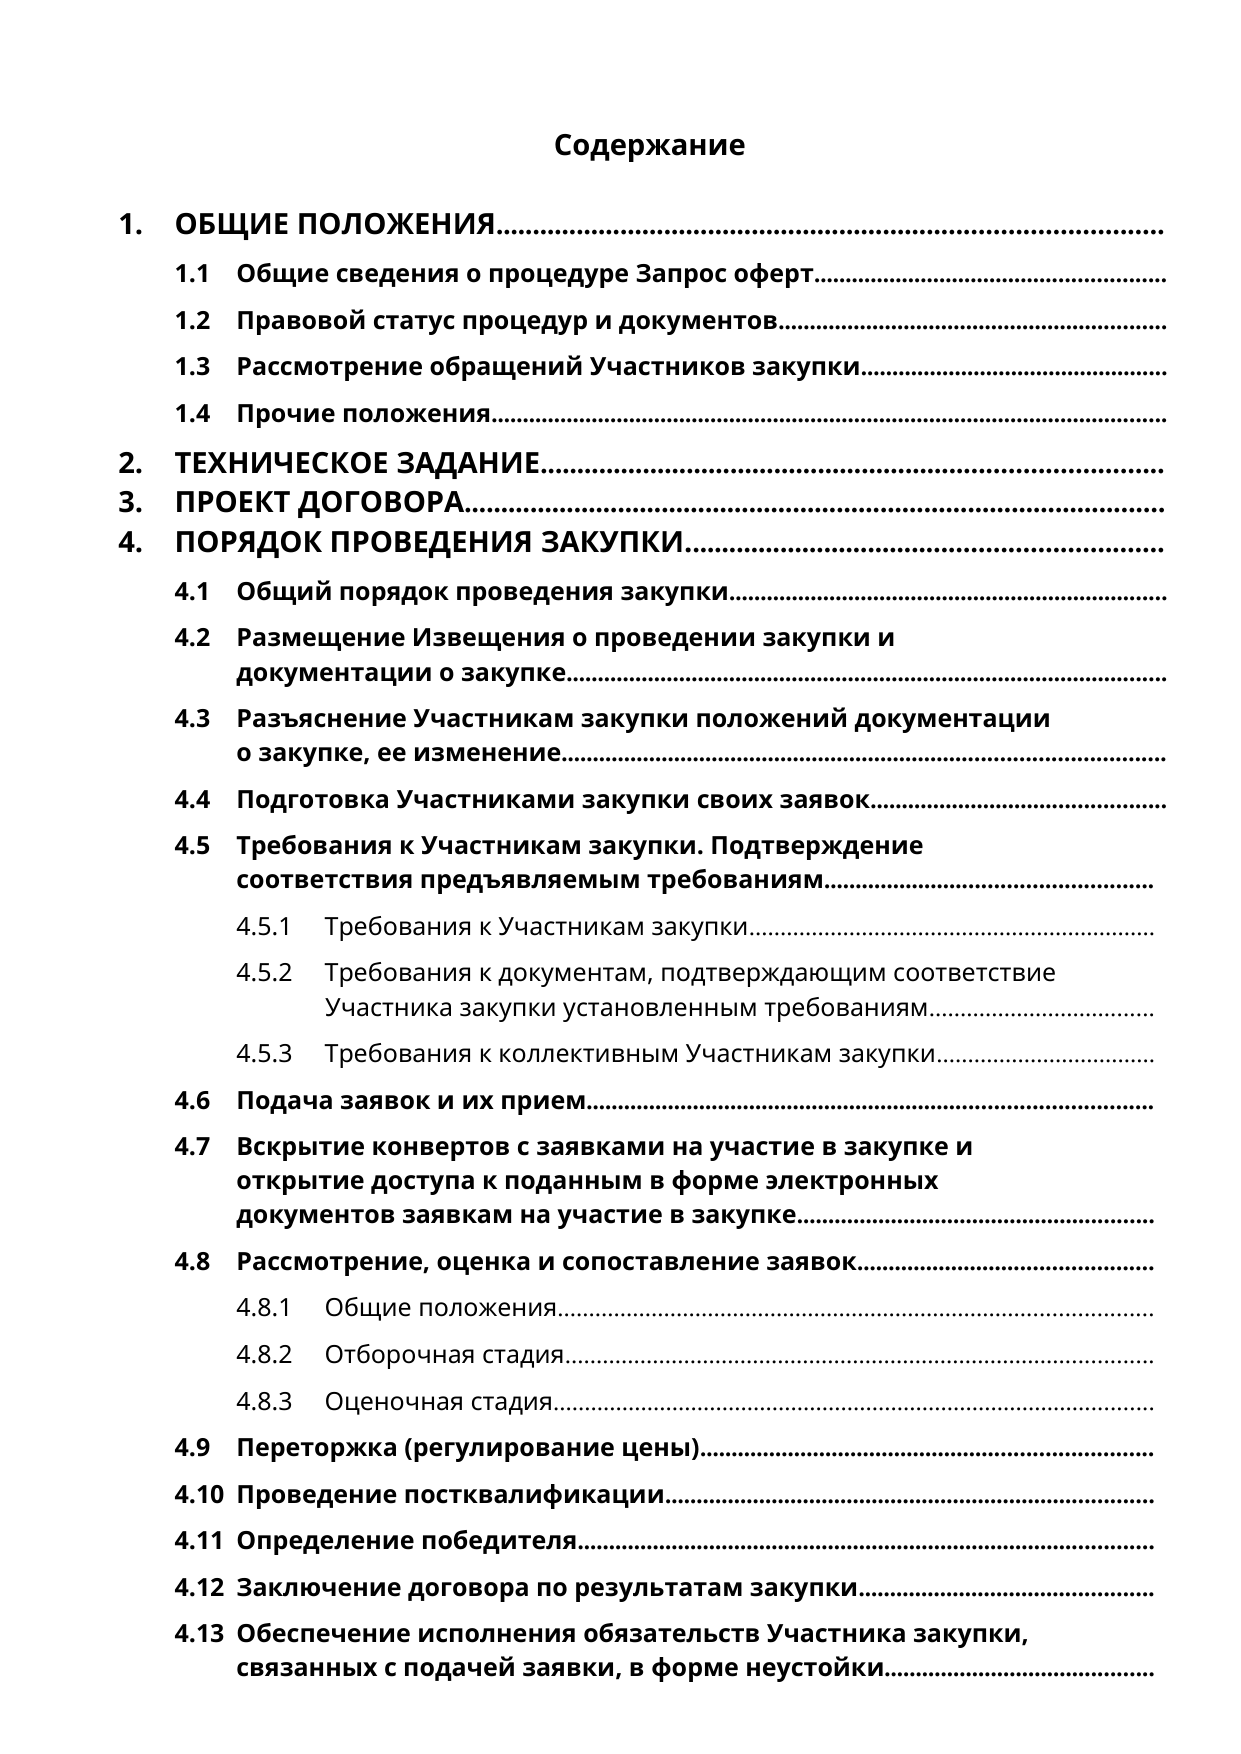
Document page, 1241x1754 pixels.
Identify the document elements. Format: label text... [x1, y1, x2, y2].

text 4.2 Размещение Извещения о проведении закупки и документации о закупке 9 [174, 620, 1063, 688]
text 4. Порядок проведения закупки. 9 [118, 521, 1063, 561]
text 4.5.1 Требования к Участникам закупки 12 [236, 908, 1063, 943]
text 4.12 Заключение договора по результатам закупки 20 [174, 1569, 1063, 1603]
text 4.5.2 Требования к документам, подтверждающим соответствие Участника закупки установленным требованиям 13 [236, 955, 1063, 1023]
text 1.2 Правовой статус процедур и документов 4 [174, 302, 1063, 336]
text 4.3 Разъяснение Участникам закупки положений документации о закупке, ее изменение 9 [174, 701, 1063, 769]
text 4.6 Подача заявок и их прием 15 [174, 1082, 1063, 1116]
text 4.11 Определение победителя 20 [174, 1523, 1063, 1557]
text 4.8.3 Оценочная стадия 17 [236, 1383, 1063, 1417]
text 4.8.1 Общие положения 16 [236, 1290, 1063, 1324]
text 3. Проект договора 8 [118, 482, 1063, 521]
text 4.5.3 Требования к коллективным Участникам закупки 15 [236, 1036, 1063, 1070]
text 4.13 Обеспечение исполнения обязательств Участника закупки, связанных с подачей заявки, в форме неустойки 21 [174, 1616, 1063, 1684]
text 4.9 Переторжка (регулирование цены) 18 [174, 1430, 1063, 1464]
text 4.4 Подготовка Участниками закупки своих заявок 9 [174, 781, 1063, 815]
text 4.5 Требования к Участникам закупки. Подтверждение соответствия предъявляемым требованиям 12 [174, 828, 1063, 896]
text 1.4 Прочие положения 5 [174, 395, 1063, 429]
text 1.3 Рассмотрение обращений Участников закупки 4 [174, 349, 1063, 383]
text 1. Общие положения 4 [118, 203, 1063, 243]
text 2. Техническое задание 7 [118, 442, 1063, 482]
text 4.8 Рассмотрение, оценка и сопоставление заявок 16 [174, 1243, 1063, 1278]
text 4.10 Проведение постквалификации 19 [174, 1476, 1063, 1510]
text 4.1 Общий порядок проведения закупки 9 [174, 573, 1063, 608]
text Содержание [118, 124, 1181, 164]
text 4.7 Вскрытие конвертов с заявками на участие в закупке и открытие доступа к поданным в форме электронных документов заявкам на участие в закупке 16 [174, 1129, 1063, 1231]
text 4.8.2 Отборочная стадия 16 [236, 1337, 1063, 1371]
text 1.1 Общие сведения о процедуре Запрос оферт 4 [174, 256, 1063, 290]
